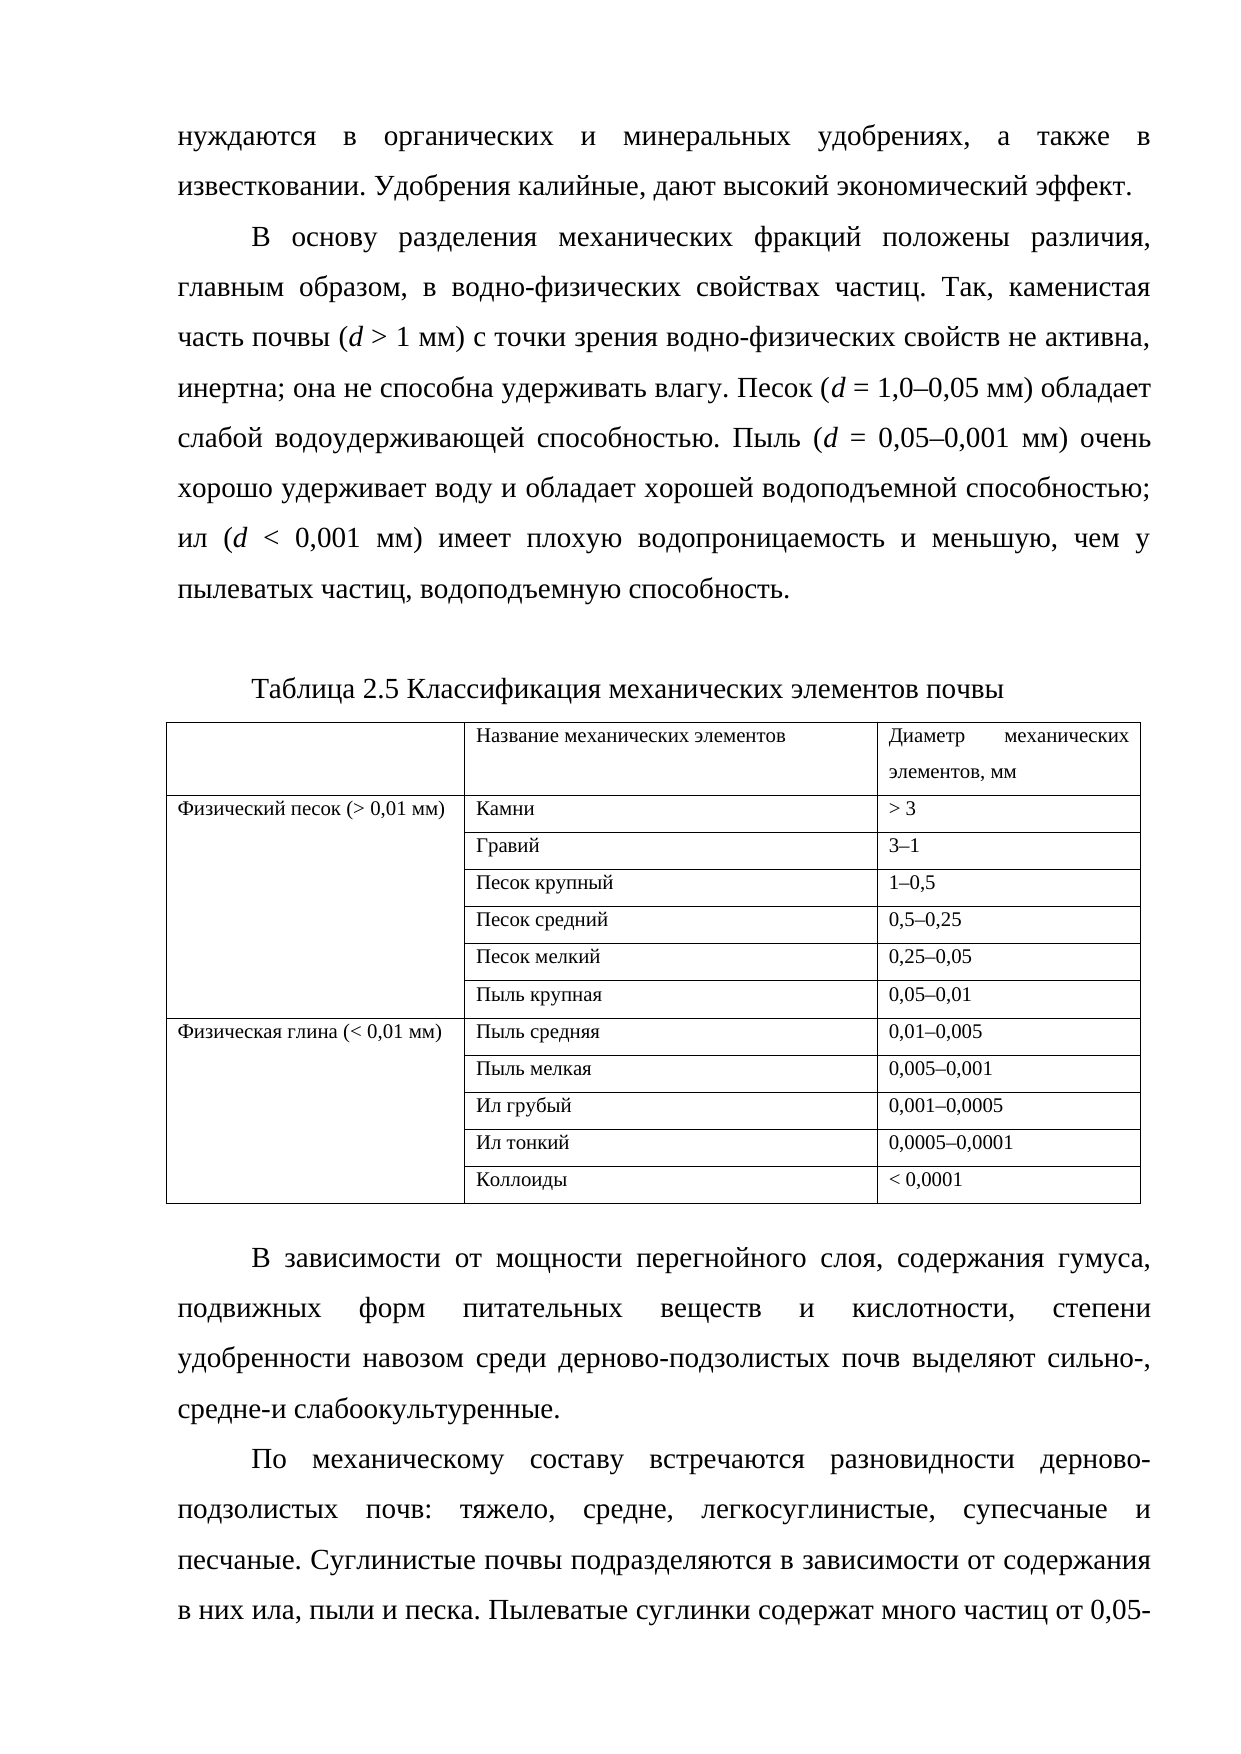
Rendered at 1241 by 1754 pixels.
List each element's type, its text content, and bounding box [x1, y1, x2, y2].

table_cell 0,5–0,25 [878, 907, 1140, 943]
table_cell Ил тонкий [465, 1130, 877, 1166]
table_header Диаметр механических элементов, мм [878, 723, 1140, 795]
table_cell Песок средний [465, 907, 877, 943]
table_cell 0,001–0,0005 [878, 1093, 1140, 1129]
table_cell Песок крупный [465, 870, 877, 906]
table_cell Песок мелкий [465, 944, 877, 980]
table_cell Пыль мелкая [465, 1056, 877, 1092]
table_cell 0,0005–0,0001 [878, 1130, 1140, 1166]
table_cell 0,005–0,001 [878, 1056, 1140, 1092]
table_cell > 3 [878, 796, 1140, 832]
table_cell 1–0,5 [878, 870, 1140, 906]
table_cell Коллоиды [465, 1167, 877, 1203]
table_cell 0,05–0,01 [878, 981, 1140, 1017]
table_cell < 0,0001 [878, 1167, 1140, 1203]
text В зависимости от мощности перегнойного слоя, содержания гумуса, подвижных форм питательных веществ и кислотности, степени удобренности навозом среди дерново-подзолистых почв выделяют сильно-, средне-и слабоокультуренные. [177, 1240, 1152, 1424]
table_cell Камни [465, 796, 877, 832]
text Таблица 2.5 Классификация механических элементов почвы [177, 672, 1152, 705]
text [177, 118, 1152, 202]
table_header Название механических элементов [465, 723, 877, 795]
table_cell Гравий [465, 833, 877, 869]
text В основу разделения механических фракций положены различия, главным образом, в водно-физических свойствах частиц. Так, каменистая часть почвы (d > ) с точки зрения водно-физических свойств не активна, инертна; она не способна удерживать влагу. Песок (d = 1,0–0,05 мм) обладает слабой водоудерживающей способностью. Пыль (d = 0,05–0,001 мм) очень хорошо удерживает воду и обладает хорошей водоподъемной способностью; ил (d < ) имеет плохую водопроницаемость и меньшую, чем у пылеватых частиц, водоподъемную способность. [177, 219, 1152, 604]
table_header [167, 723, 464, 795]
table_cell Пыль крупная [465, 981, 877, 1017]
table_cell Пыль средняя [465, 1019, 877, 1054]
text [177, 1441, 1152, 1626]
table_cell Физическая глина (< ) [167, 1019, 464, 1203]
table_cell Физический песок (> ) [167, 796, 464, 1017]
table_cell 0,01–0,005 [878, 1019, 1140, 1054]
table_cell 0,25–0,05 [878, 944, 1140, 980]
table_cell Ил грубый [465, 1093, 877, 1129]
table_cell 3–1 [878, 833, 1140, 869]
